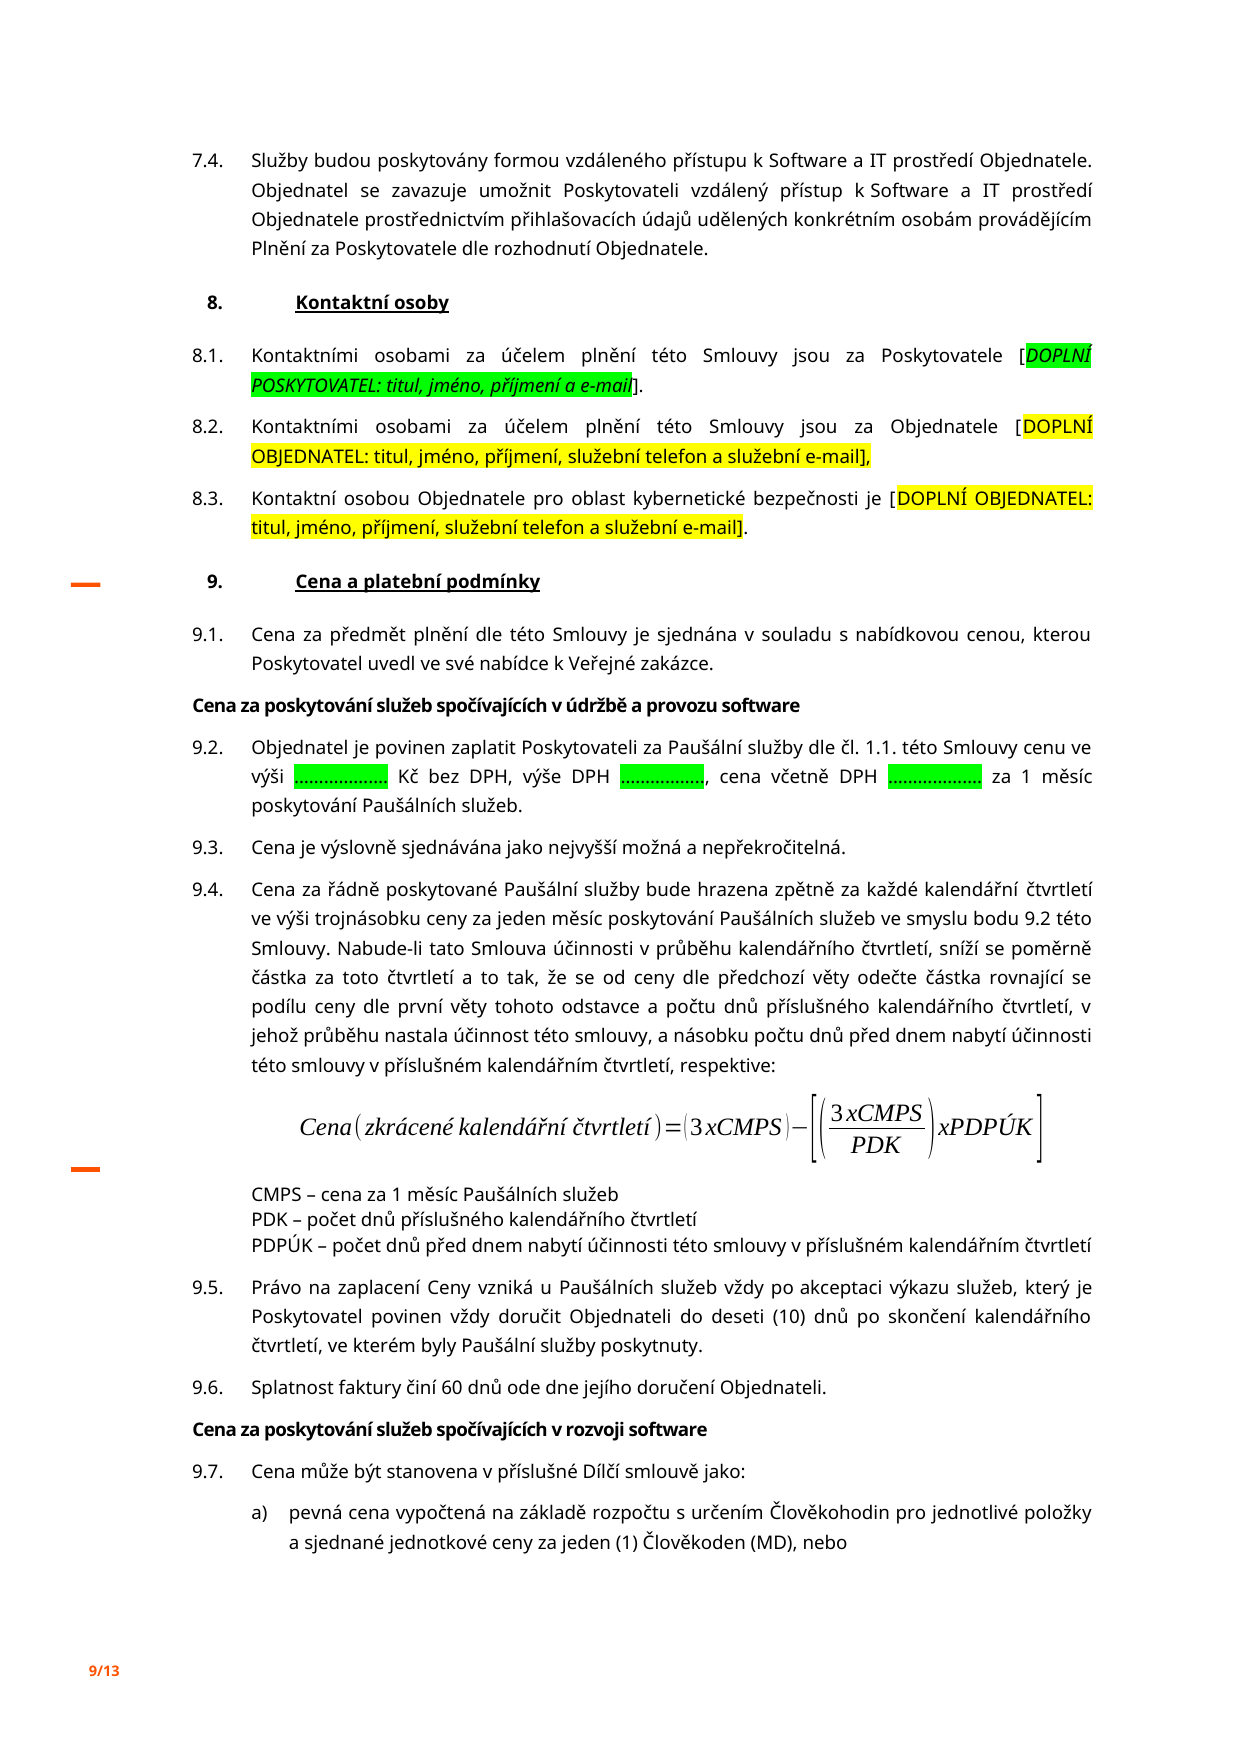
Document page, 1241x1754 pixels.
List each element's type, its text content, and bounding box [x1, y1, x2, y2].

list Objednatel je povinen zaplatit Poskytovateli za Paušální služby dle čl. 1.1. této Smlouvy cenu ve výši ………………. Kč bez DPH, výše DPH …………….., cena včetně DPH ………………. za 1 měsíc poskytování Paušálních služeb. [192, 734, 1093, 818]
list PDPÚK – počet dnů před dnem nabytí účinnosti této smlouvy v příslušném kalendářním čtvrtletí [251, 1232, 1093, 1258]
list Cena za řádně poskytované Paušální služby bude hrazena zpětně za každé kalendářní čtvrtletí ve výši trojnásobku ceny za jeden měsíc poskytování Paušálních služeb ve smyslu bodu 9.2 této Smlouvy. Nabude-li tato Smlouva účinnosti v průběhu kalendářního čtvrtletí, sníží se poměrně částka za toto čtvrtletí a to tak, že se od ceny dle předchozí věty odečte částka rovnající se podílu ceny dle první věty tohoto odstavce a počtu dnů příslušného kalendářního čtvrtletí, v jehož průběhu nastala účinnost této smlouvy, a násobku počtu dnů před dnem nabytí účinnosti této smlouvy v příslušném kalendářním čtvrtletí, respektive: [192, 876, 1093, 1077]
list Cena je výslovně sjednávána jako nejvyšší možná a nepřekročitelná. [192, 834, 1093, 860]
list Splatnost faktury činí 60 dnů ode dne jejího doručení Objednateli. [192, 1374, 1093, 1400]
list Cena za předmět plnění dle této Smlouvy je sjednána v souladu s nabídkovou cenou, kterou Poskytovatel uvedl ve své nabídce k Veřejné zakázce. [192, 621, 1093, 676]
subtitle Cena a platební podmínky [207, 568, 1093, 594]
text PDK – počet dnů příslušného kalendářního čtvrtletí [192, 1207, 1093, 1232]
subtitle Cena za poskytování služeb spočívajících v rozvoji software [192, 1416, 1093, 1442]
list Kontaktními osobami za účelem plnění této Smlouvy jsou za Poskytovatele [DOPLNÍ POSKYTOVATEL: titul, jméno, příjmení a e-mail]. [192, 343, 1093, 397]
list Služby budou poskytovány formou vzdáleného přístupu k Software a IT prostředí Objednatele. Objednatel se zavazuje umožnit Poskytovateli vzdálený přístup k Software a IT prostředí Objednatele prostřednictvím přihlašovacích údajů udělených konkrétním osobám provádějícím Plnění za Poskytovatele dle rozhodnutí Objednatele. [192, 148, 1093, 261]
list Cena může být stanovena v příslušné Dílčí smlouvě jako: [192, 1458, 1093, 1483]
text CMPS – cena za 1 měsíc Paušálních služeb [192, 1181, 1093, 1207]
list Kontaktními osobami za účelem plnění této Smlouvy jsou za Objednatele [DOPLNÍ OBJEDNATEL: titul, jméno, příjmení, služební telefon a služební e-mail], [192, 414, 1093, 468]
list Kontaktní osobou Objednatele pro oblast kybernetické bezpečnosti je [DOPLNÍ OBJEDNATEL: titul, jméno, příjmení, služební telefon a služební e-mail]. [192, 485, 1093, 539]
subtitle Cena za poskytování služeb spočívajících v údržbě a provozu software [192, 692, 1093, 718]
list pevná cena vypočtená na základě rozpočtu s určením Člověkohodin pro jednotlivé položky a sjednané jednotkové ceny za jeden (1) Člověkoden (MD), nebo [251, 1500, 1093, 1554]
list Právo na zaplacení Ceny vzniká u Paušálních služeb vždy po akceptaci výkazu služeb, který je Poskytovatel povinen vždy doručit Objednateli do deseti (10) dnů po skončení kalendářního čtvrtletí, ve kterém byly Paušální služby poskytnuty. [192, 1274, 1093, 1358]
subtitle Kontaktní osoby [207, 290, 1093, 315]
